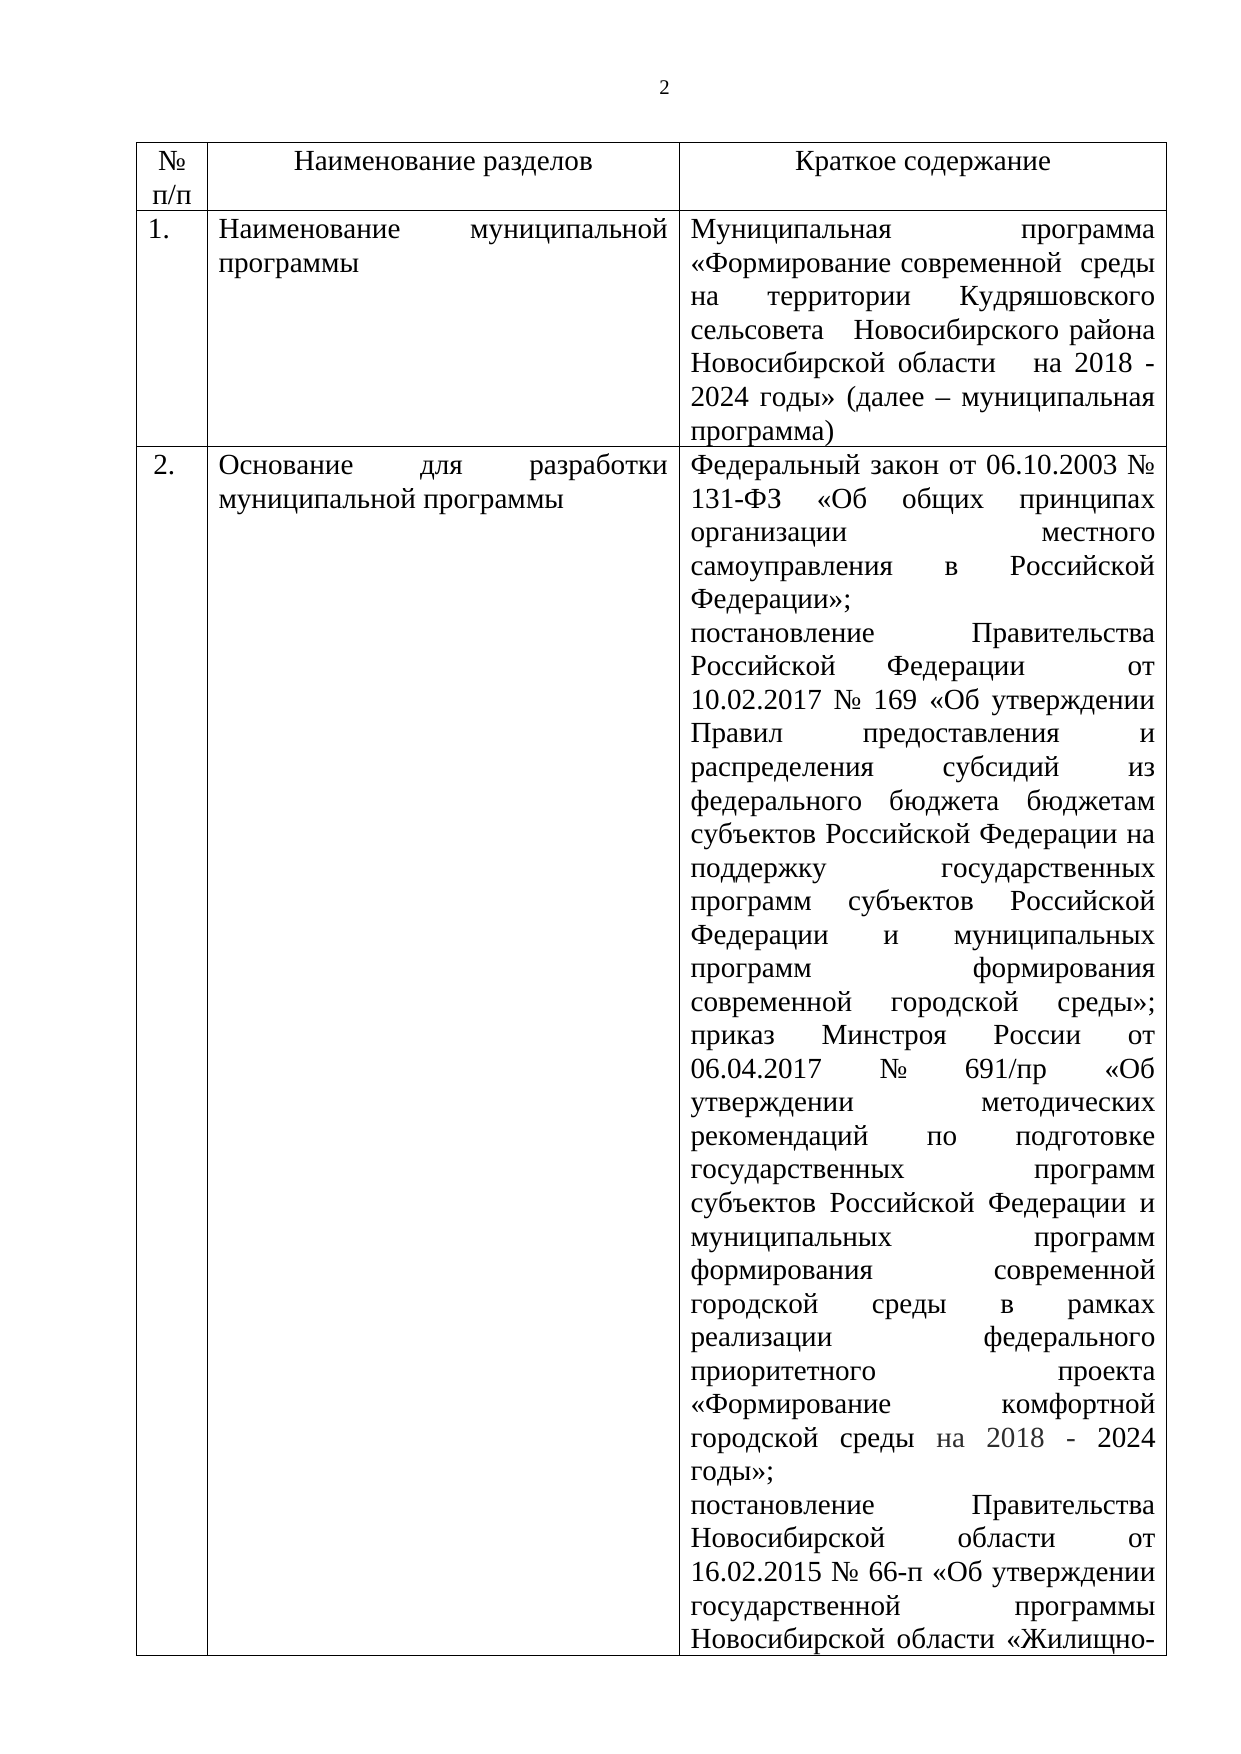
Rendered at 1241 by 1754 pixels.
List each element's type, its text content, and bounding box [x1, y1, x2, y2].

table_header Наименование разделов [208, 143, 679, 210]
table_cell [208, 447, 679, 1655]
table_cell 1. [137, 211, 207, 446]
table_cell [137, 447, 207, 1655]
table_cell Муниципальная программа «Формирование современной среды на территории Кудряшовского сельсовета Новосибирского района Новосибирской области на 2018 - 2024 годы» (далее – муниципальная программа) [680, 211, 1166, 446]
table_header Краткое содержание [680, 143, 1166, 210]
table_cell Наименование муниципальной программы [208, 211, 679, 446]
table_header № п/п [137, 143, 207, 210]
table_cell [680, 447, 1166, 1655]
